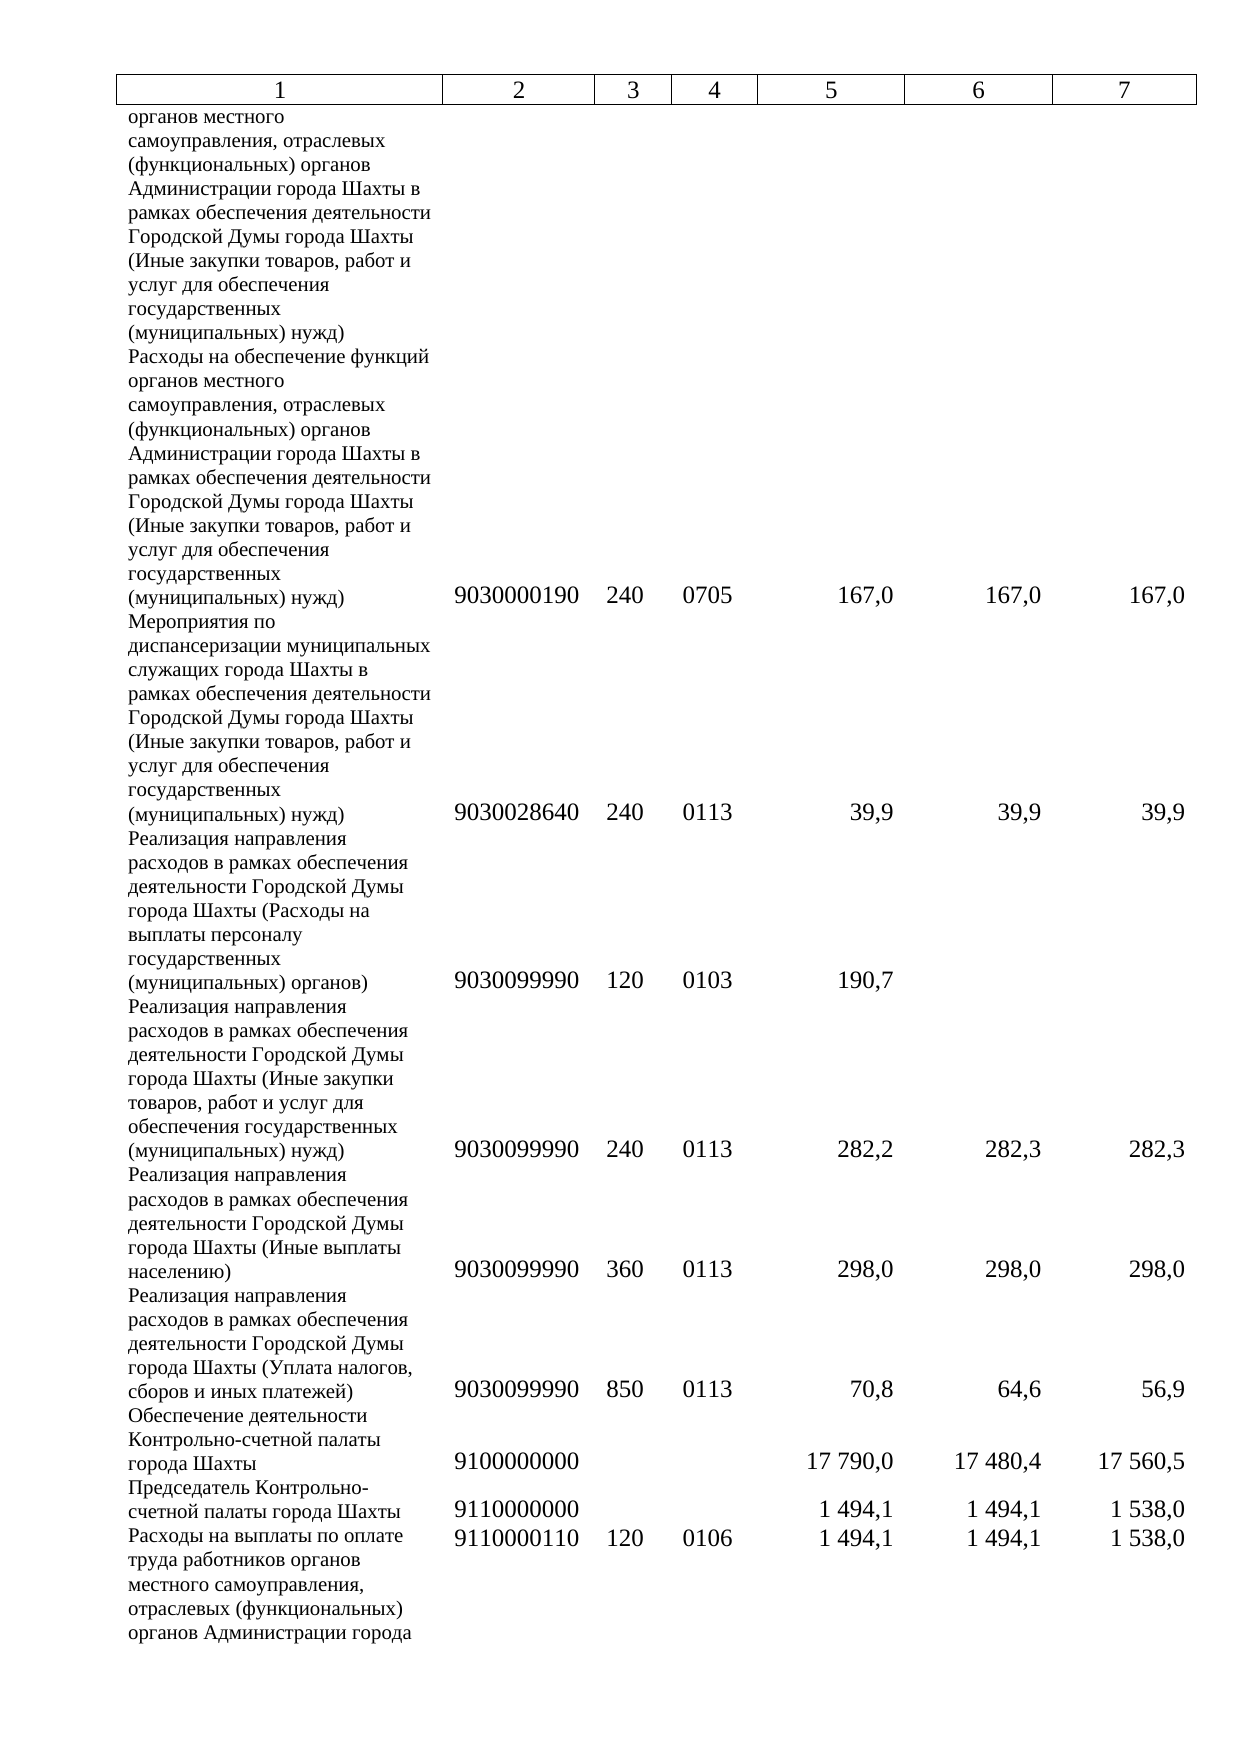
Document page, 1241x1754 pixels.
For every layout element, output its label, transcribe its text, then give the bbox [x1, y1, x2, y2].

table_header 5 [758, 75, 904, 104]
table_header 7 [1053, 75, 1196, 104]
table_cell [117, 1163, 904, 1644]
table_header 6 [905, 75, 1052, 104]
table_header 2 [443, 75, 594, 104]
table_header 3 [595, 75, 671, 104]
table_header 4 [672, 75, 757, 104]
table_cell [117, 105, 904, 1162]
table_header 1 [117, 75, 442, 104]
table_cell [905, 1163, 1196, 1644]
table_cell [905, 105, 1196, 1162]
